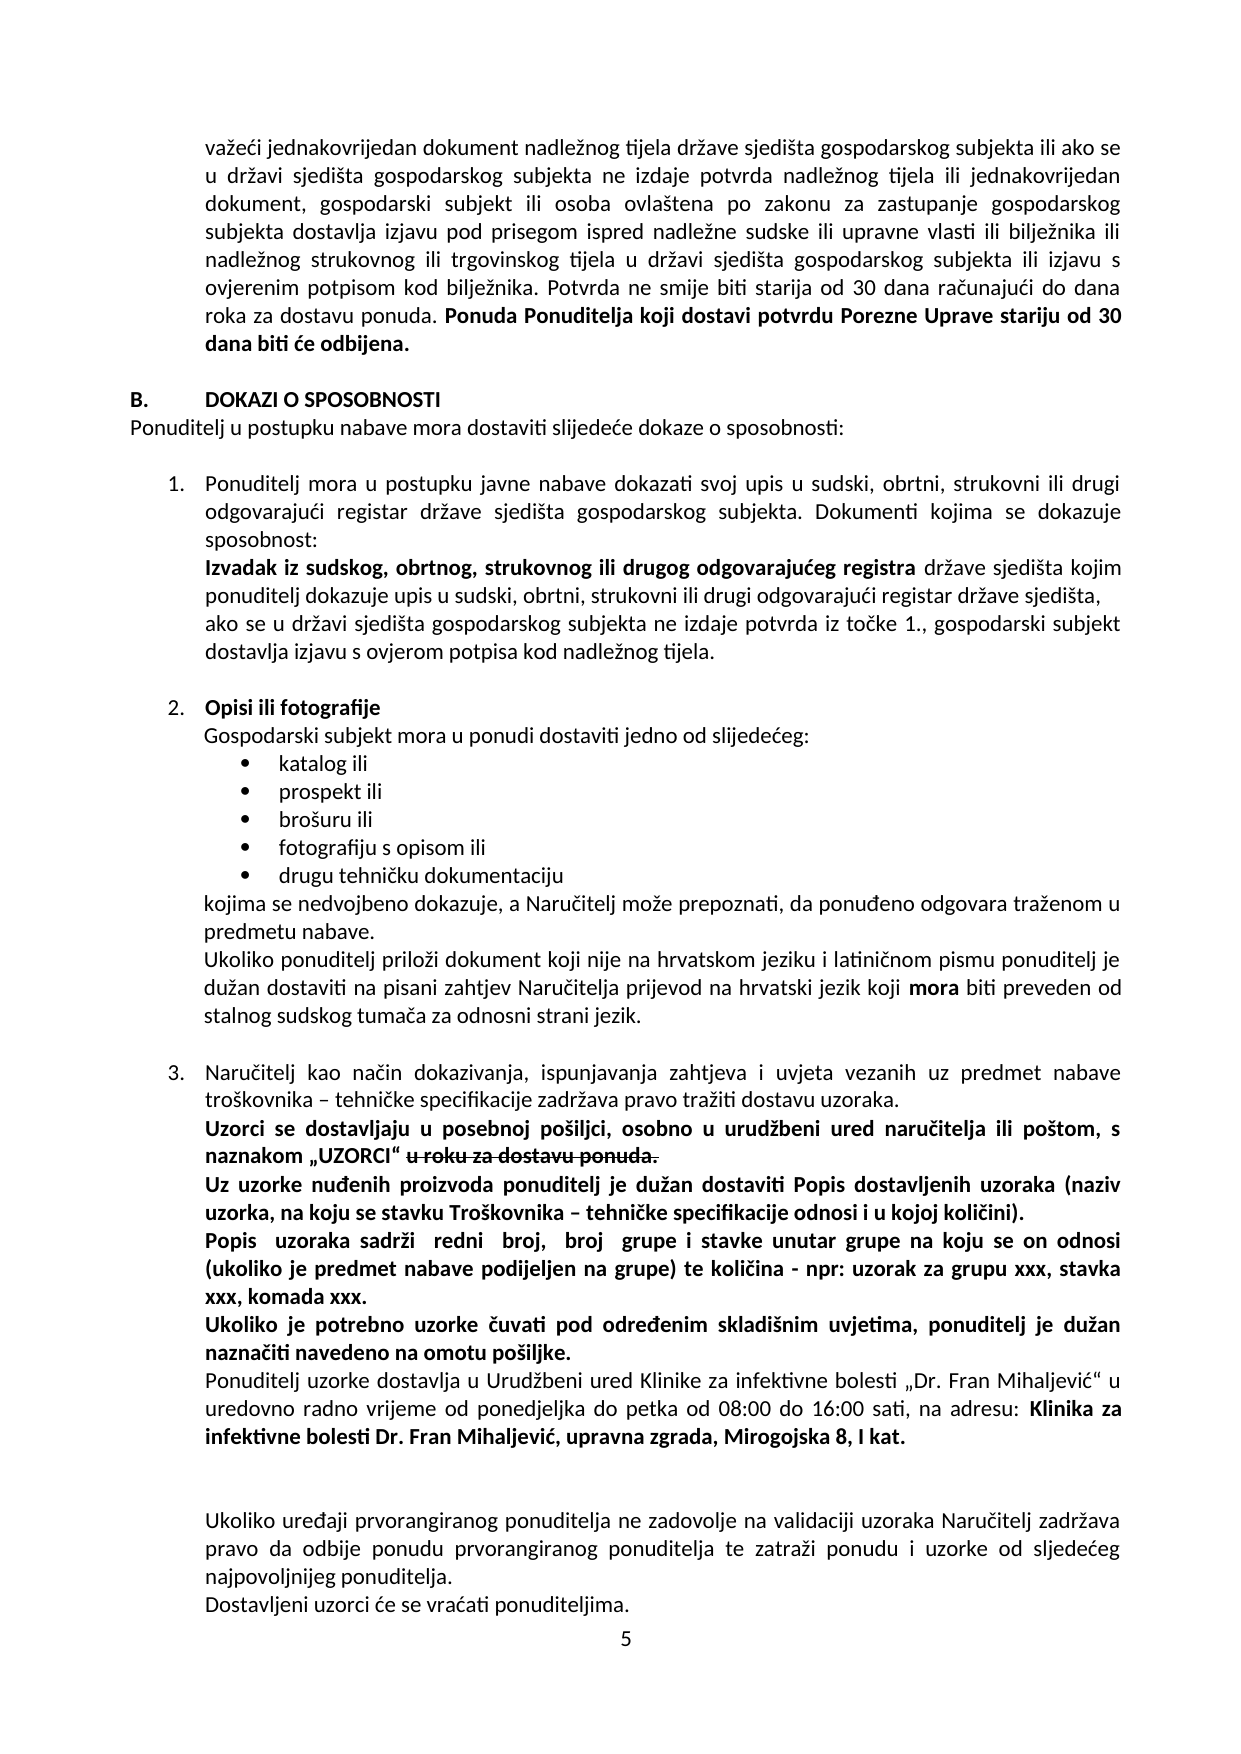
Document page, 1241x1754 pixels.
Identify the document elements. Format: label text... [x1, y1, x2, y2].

list fotografiju s opisom ili [241, 833, 1122, 861]
text kojima se nedvojbeno dokazuje, a Naručitelj može prepoznati, da ponuđeno odgovara traženom u predmetu nabave. [204, 889, 1122, 946]
list Uzorci se dostavljaju u posebnoj pošiljci, osobno u urudžbeni ured naručitelja ili poštom, s naznakom „UZORCI“ u roku za dostavu ponuda. [205, 1114, 1122, 1170]
text ako se u državi sjedišta gospodarskog subjekta ne izdaje potvrda iz točke 1., gospodarski subjekt dostavlja izjavu s ovjerom potpisa kod nadležnog tijela. [205, 609, 1122, 665]
text važeći jednakovrijedan dokument nadležnog tijela države sjedišta gospodarskog subjekta ili ako se u državi sjedišta gospodarskog subjekta ne izdaje potvrda nadležnog tijela ili jednakovrijedan dokument, gospodarski subjekt ili osoba ovlaštena po zakonu za zastupanje gospodarskog subjekta dostavlja izjavu pod prisegom ispred nadležne sudske ili upravne vlasti ili bilježnika ili nadležnog strukovnog ili trgovinskog tijela u državi sjedišta gospodarskog subjekta ili izjavu s ovjerenim potpisom kod bilježnika. Potvrda ne smije biti starija od 30 dana računajući do dana roka za dostavu ponuda. Ponuda Ponuditelja koji dostavi potvrdu Porezne Uprave stariju od 30 dana biti će odbijena. [205, 133, 1122, 357]
list Popis uzoraka sadrži redni broj, broj grupe i stavke unutar grupe na koju se on odnosi (ukoliko je predmet nabave podijeljen na grupe) te količina - npr: uzorak za grupu xxx, stavka xxx, komada xxx. [205, 1226, 1122, 1310]
list DOKAZI O SPOSOBNOSTI [130, 385, 1122, 413]
list prospekt ili [241, 777, 1122, 805]
list Ukoliko uređaji prvorangiranog ponuditelja ne zadovolje na validaciji uzoraka Naručitelj zadržava pravo da odbije ponudu prvorangiranog ponuditelja te zatraži ponudu i uzorke od sljedećeg najpovoljnijeg ponuditelja. [205, 1506, 1122, 1590]
list Ukoliko je potrebno uzorke čuvati pod određenim skladišnim uvjetima, ponuditelj je dužan naznačiti navedeno na omotu pošiljke. [205, 1310, 1122, 1366]
text Gospodarski subjekt mora u ponudi dostaviti jedno od slijedećeg: [204, 721, 1122, 749]
list Opisi ili fotografije [167, 693, 1122, 721]
list brošuru ili [241, 805, 1122, 833]
list Ponuditelj uzorke dostavlja u Urudžbeni ured Klinike za infektivne bolesti „Dr. Fran Mihaljević“ u uredovno radno vrijeme od ponedjeljka do petka od 08:00 do 16:00 sati, na adresu: Klinika za infektivne bolesti Dr. Fran Mihaljević, upravna zgrada, Mirogojska 8, I kat. [205, 1366, 1122, 1450]
list Ponuditelj mora u postupku javne nabave dokazati svoj upis u sudski, obrtni, strukovni ili drugi odgovarajući registar države sjedišta gospodarskog subjekta. Dokumenti kojima se dokazuje sposobnost: [167, 469, 1122, 553]
text Izvadak iz sudskog, obrtnog, strukovnog ili drugog odgovarajućeg registra države sjedišta kojim ponuditelj dokazuje upis u sudski, obrtni, strukovni ili drugi odgovarajući registar države sjedišta, [205, 553, 1122, 609]
list Dostavljeni uzorci će se vraćati ponuditeljima. [205, 1590, 1122, 1618]
list Naručitelj kao način dokazivanja, ispunjavanja zahtjeva i uvjeta vezanih uz predmet nabave troškovnika – tehničke specifikacije zadržava pravo tražiti dostavu uzoraka. [167, 1058, 1122, 1114]
list Uz uzorke nuđenih proizvoda ponuditelj je dužan dostaviti Popis dostavljenih uzoraka (naziv uzorka, na koju se stavku Troškovnika – tehničke specifikacije odnosi i u kojoj količini). [205, 1170, 1122, 1226]
text Ukoliko ponuditelj priloži dokument koji nije na hrvatskom jeziku i latiničnom pismu ponuditelj je dužan dostaviti na pisani zahtjev Naručitelja prijevod na hrvatski jezik koji mora biti preveden od stalnog sudskog tumača za odnosni strani jezik. [204, 946, 1122, 1029]
text Ponuditelj u postupku nabave mora dostaviti slijedeće dokaze o sposobnosti: [130, 413, 1122, 441]
list drugu tehničku dokumentaciju [241, 861, 1122, 889]
list katalog ili [241, 749, 1122, 777]
